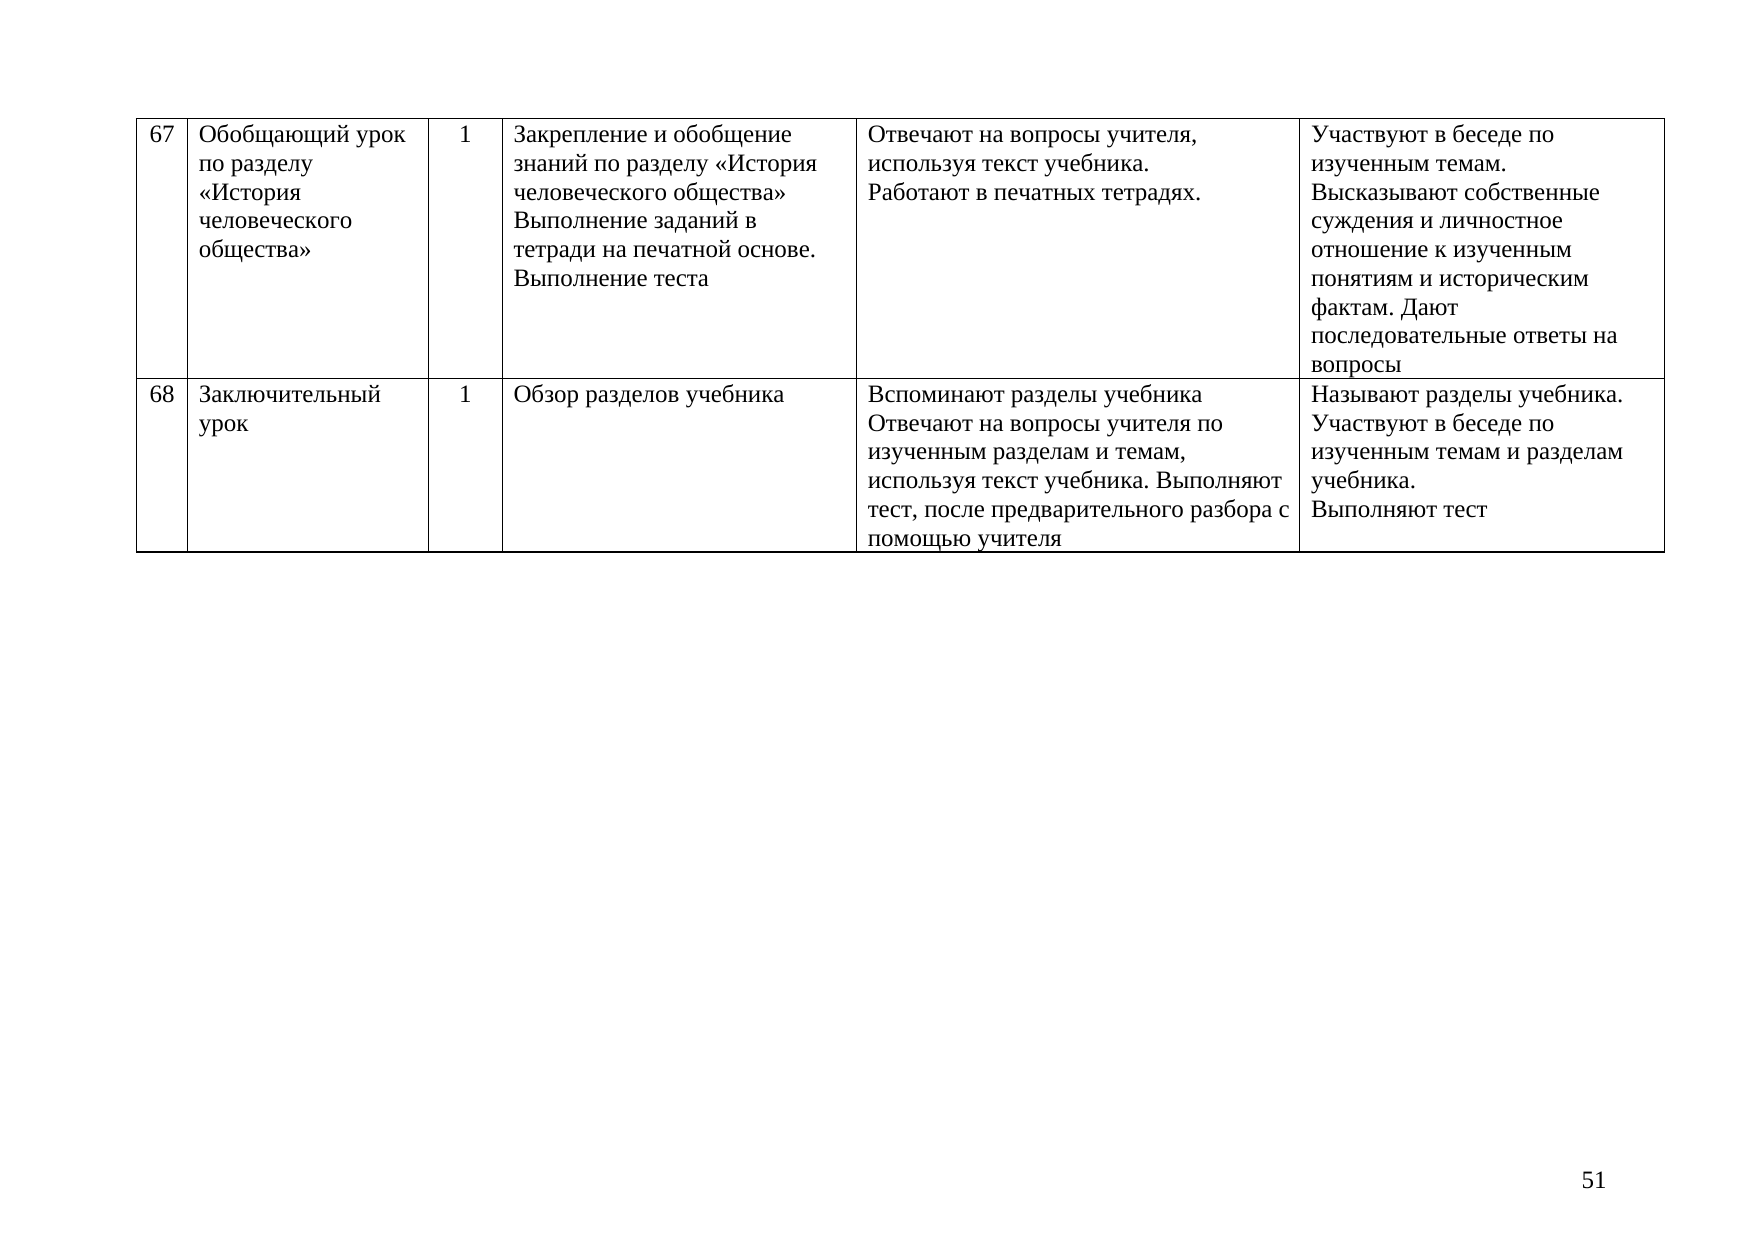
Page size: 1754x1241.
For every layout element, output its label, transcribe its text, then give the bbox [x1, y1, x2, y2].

table_header Закрепление и обобщение знаний по разделу «История человеческого общества» Выполнение заданий в тетради на печатной основе. Выполнение теста [503, 119, 856, 378]
table_cell 68 [137, 379, 187, 551]
table_header 1 [429, 119, 502, 378]
table_cell Обзор разделов учебника [503, 379, 856, 551]
table_header 67 [137, 119, 187, 378]
table_cell Заключительный урок [188, 379, 428, 551]
table_cell Вспоминают разделы учебника Отвечают на вопросы учителя по изученным разделам и темам, используя текст учебника. Выполняют тест, после предварительного разбора с помощью учителя [857, 379, 1299, 551]
table_header Участвуют в беседе по изученным темам. Высказывают собственные суждения и личностное отношение к изученным понятиям и историческим фактам. Дают последовательные ответы на вопросы [1300, 119, 1664, 378]
table_header Отвечают на вопросы учителя, используя текст учебника. Работают в печатных тетрадях. [857, 119, 1299, 378]
table_header Обобщающий урок по разделу «История человеческого общества» [188, 119, 428, 378]
table_cell Называют разделы учебника. Участвуют в беседе по изученным темам и разделам учебника. Выполняют тест [1300, 379, 1664, 551]
table_cell 1 [429, 379, 502, 551]
